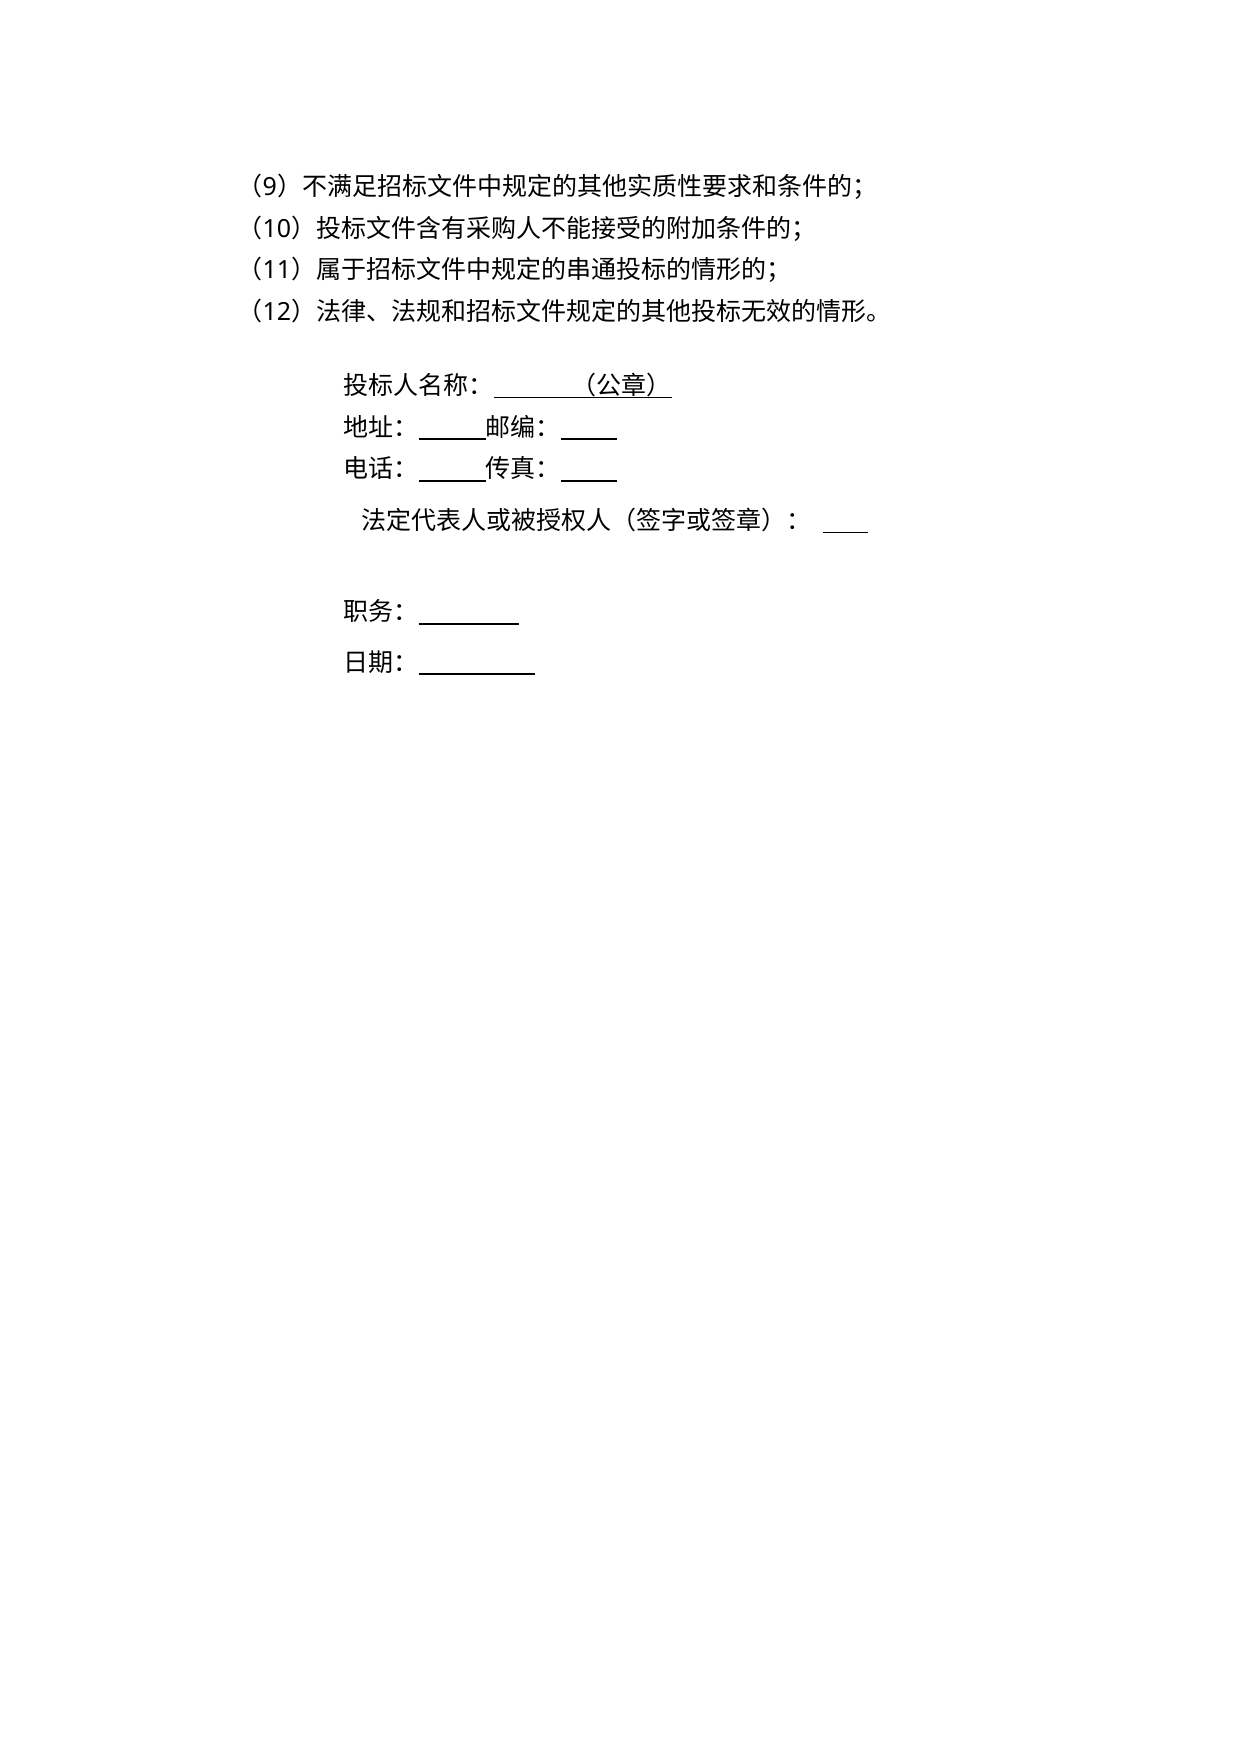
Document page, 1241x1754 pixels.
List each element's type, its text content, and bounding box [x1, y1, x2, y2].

text （10）投标文件含有采购人不能接受的附加条件的； [187, 204, 1053, 245]
text （11）属于招标文件中规定的串通投标的情形的； [187, 245, 1053, 287]
text 电话： 传真： [187, 444, 1053, 486]
text （12）法律、法规和招标文件规定的其他投标无效的情形。 [187, 287, 1053, 329]
text 法定代表人或被授权人（签字或签章）： [187, 486, 1053, 551]
text 投标人名称： （公章） [187, 361, 1053, 403]
text （9）不满足招标文件中规定的其他实质性要求和条件的； [187, 162, 1053, 204]
text 职务： [187, 587, 1053, 629]
text 地址： 邮编： [187, 403, 1053, 444]
text 日期： [187, 629, 1053, 694]
